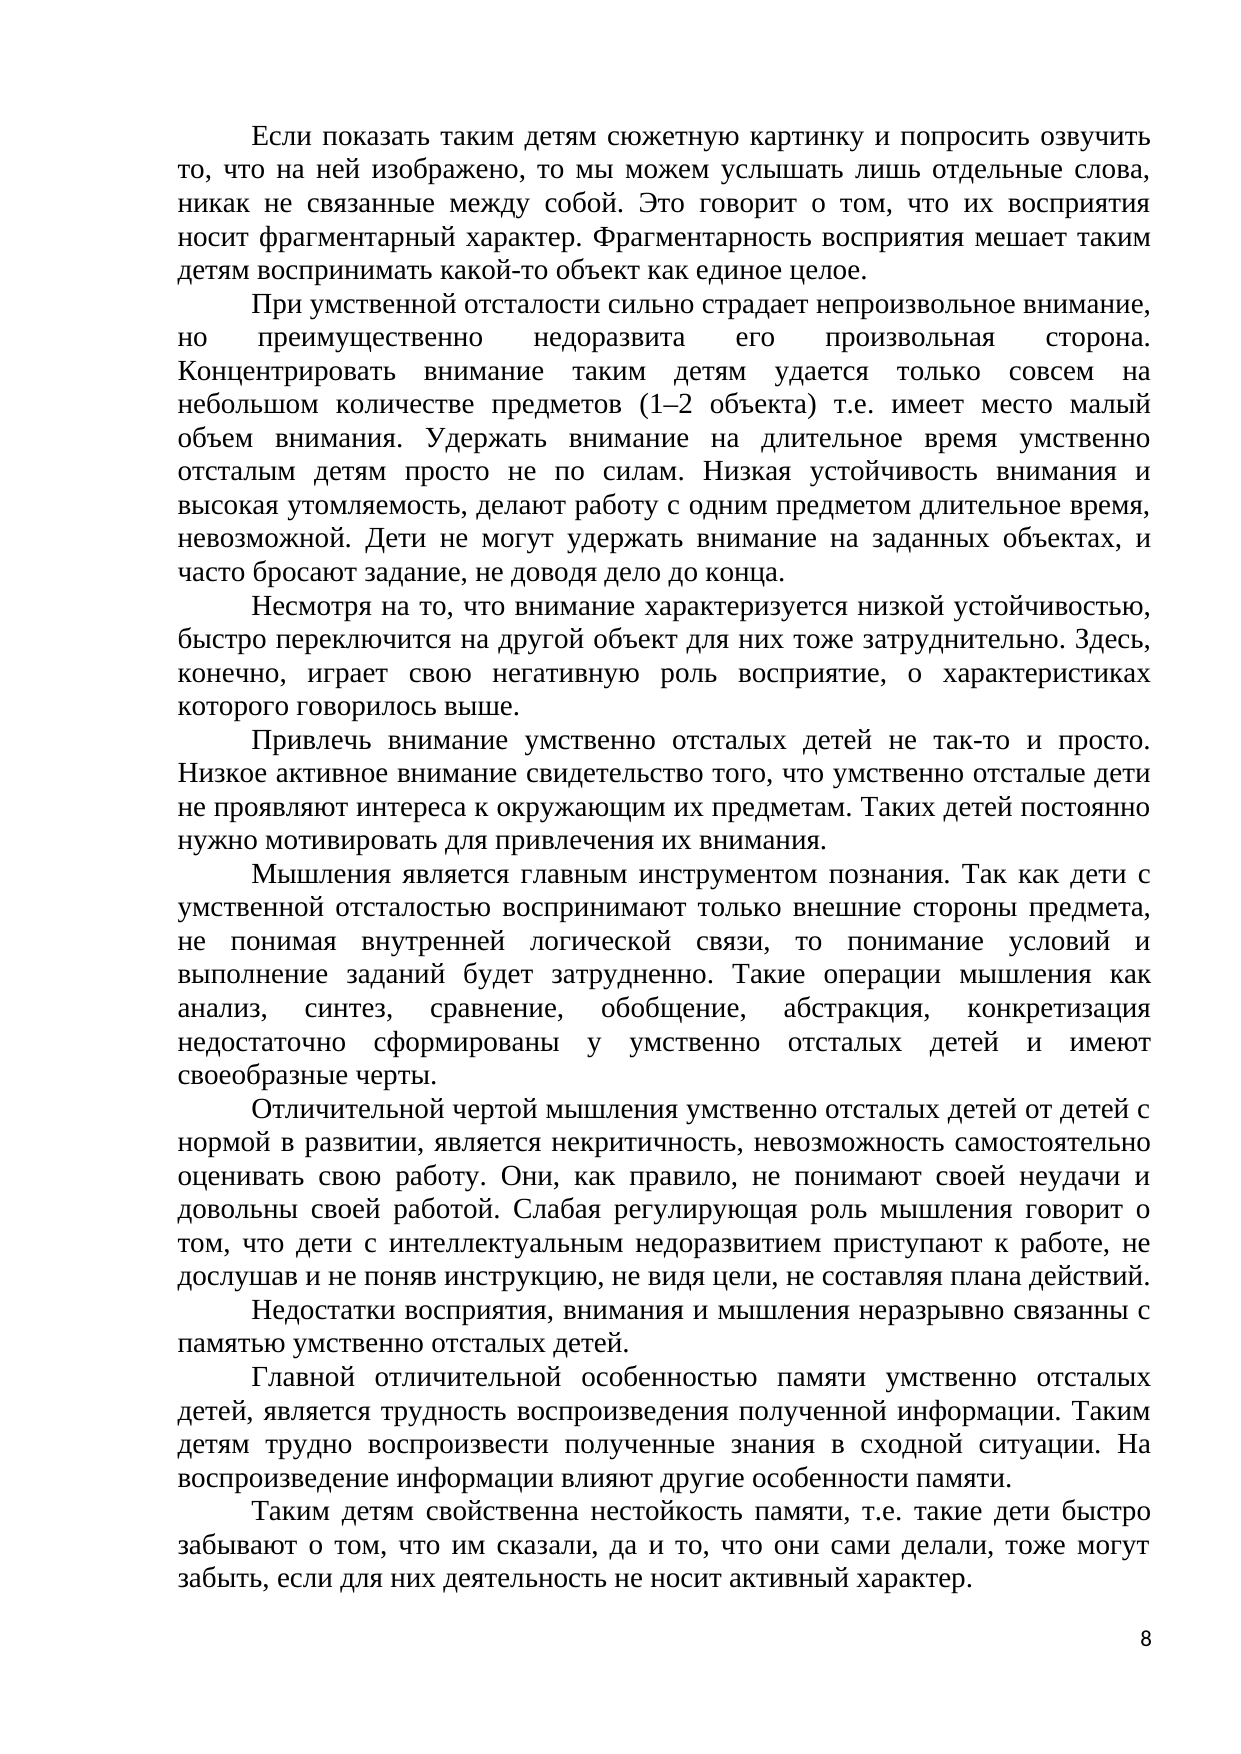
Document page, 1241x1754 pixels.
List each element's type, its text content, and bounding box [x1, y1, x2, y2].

list Привлечь внимание умственно отсталых детей не так-то и просто. Низкое активное внимание свидетельство того, что умственно отсталые дети не проявляют интереса к окружающим их предметам. Таких детей постоянно нужно мотивировать для привлечения их внимания. [177, 722, 1152, 856]
list Мышления является главным инструментом познания. Так как дети с умственной отсталостью воспринимают только внешние стороны предмета, не понимая внутренней логической связи, то понимание условий и выполнение заданий будет затрудненно. Такие операции мышления как анализ, синтез, сравнение, обобщение, абстракция, конкретизация недостаточно сформированы у умственно отсталых детей и имеют своеобразные черты. [177, 856, 1152, 1091]
list Несмотря на то, что внимание характеризуется низкой устойчивостью, быстро переключится на другой объект для них тоже затруднительно. Здесь, конечно, играет свою негативную роль восприятие, о характеристиках которого говорилось выше. [177, 588, 1152, 722]
list Если показать таким детям сюжетную картинку и попросить озвучить то, что на ней изображено, то мы можем услышать лишь отдельные слова, никак не связанные между собой. Это говорит о том, что их восприятия носит фрагментарный характер. Фрагментарность восприятия мешает таким детям воспринимать какой-то объект как единое целое. [177, 118, 1152, 286]
list Главной отличительной особенностью памяти умственно отсталых детей, является трудность воспроизведения полученной информации. Таким детям трудно воспроизвести полученные знания в сходной ситуации. На воспроизведение информации влияют другие особенности памяти. [177, 1359, 1152, 1493]
list Таким детям свойственна нестойкость памяти, т.е. такие дети быстро забывают о том, что им сказали, да и то, что они сами делали, тоже могут забыть, если для них деятельность не носит активный характер. [177, 1493, 1152, 1594]
list При умственной отсталости сильно страдает непроизвольное внимание, но преимущественно недоразвита его произвольная сторона. Концентрировать внимание таким детям удается только совсем на небольшом количестве предметов (1–2 объекта) т.е. имеет место малый объем внимания. Удержать внимание на длительное время умственно отсталым детям просто не по силам. Низкая устойчивость внимания и высокая утомляемость, делают работу с одним предметом длительное время, невозможной. Дети не могут удержать внимание на заданных объектах, и часто бросают задание, не доводя дело до конца. [177, 286, 1152, 588]
list Отличительной чертой мышления умственно отсталых детей от детей с нормой в развитии, является некритичность, невозможность самостоятельно оценивать свою работу. Они, как правило, не понимают своей неудачи и довольны своей работой. Слабая регулирующая роль мышления говорит о том, что дети с интеллектуальным недоразвитием приступают к работе, не дослушав и не поняв инструкцию, не видя цели, не составляя плана действий. [177, 1091, 1152, 1292]
list Недостатки восприятия, внимания и мышления неразрывно связанны с памятью умственно отсталых детей. [177, 1292, 1152, 1359]
